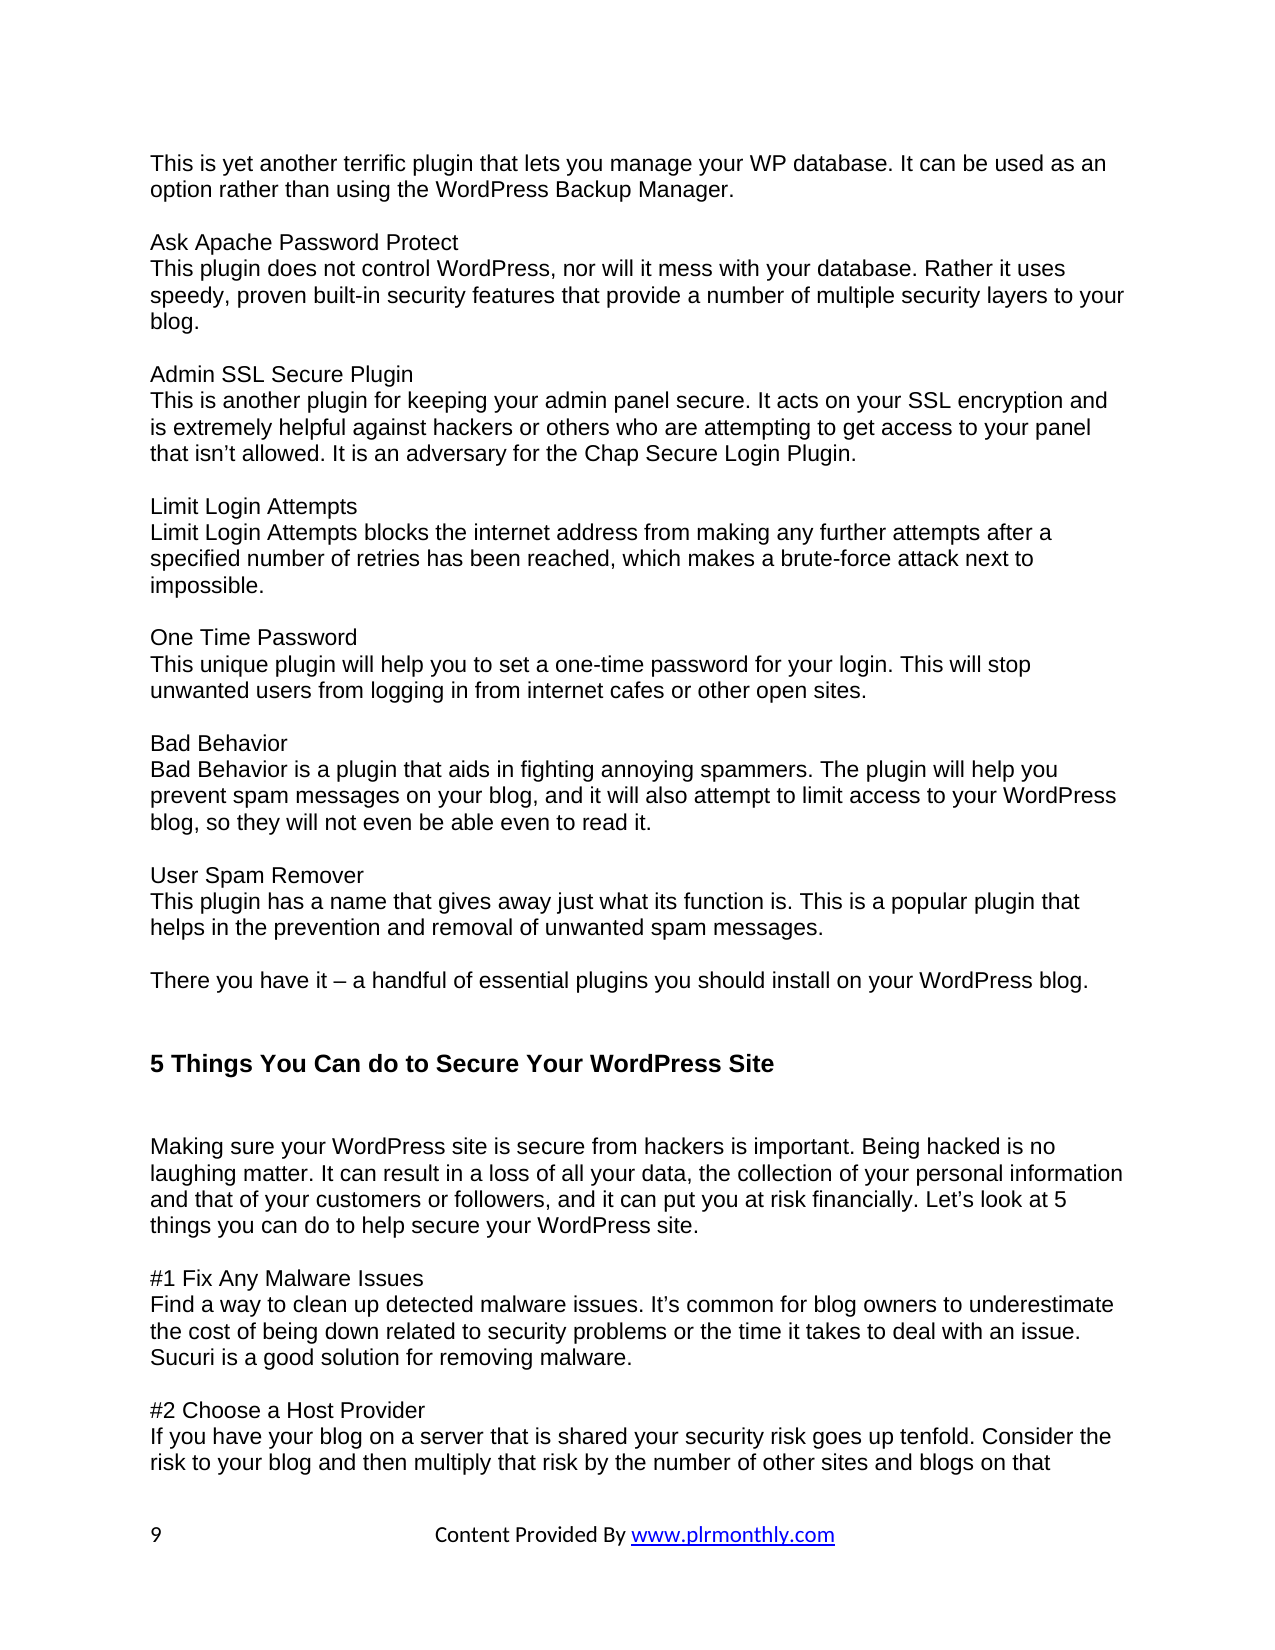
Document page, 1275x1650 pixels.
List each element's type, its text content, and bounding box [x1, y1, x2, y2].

text Ask Apache Password Protect [150, 229, 1125, 255]
text #1 Fix Any Malware Issues [150, 1265, 1125, 1291]
text Bad Behavior is a plugin that aids in fighting annoying spammers. The plugin will help you prevent spam messages on your blog, and it will also attempt to limit access to your WordPress blog, so they will not even be able even to read it. [150, 756, 1125, 835]
text This plugin does not control WordPress, nor will it mess with your database. Rather it uses speedy, proven built-in security features that provide a number of multiple security layers to your blog. [150, 255, 1125, 334]
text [150, 1423, 1125, 1476]
text There you have it – a handful of essential plugins you should install on your WordPress blog. [150, 967, 1125, 993]
text #2 Choose a Host Provider [150, 1397, 1125, 1423]
subtitle 5 Things You Can do to Secure Your WordPress Site [150, 1049, 1125, 1078]
text Admin SSL Secure Plugin [150, 361, 1125, 387]
text This plugin has a name that gives away just what its function is. This is a popular plugin that helps in the prevention and removal of unwanted spam messages. [150, 888, 1125, 941]
text Find a way to clean up detected malware issues. It’s common for blog owners to underestimate the cost of being down related to security problems or the time it takes to deal with an issue. Sucuri is a good solution for removing malware. [150, 1291, 1125, 1370]
text Limit Login Attempts [150, 493, 1125, 519]
text This is another plugin for keeping your admin panel secure. It acts on your SSL encryption and is extremely helpful against hackers or others who are attempting to get access to your panel that isn’t allowed. It is an adversary for the Chap Secure Login Plugin. [150, 387, 1125, 466]
text Making sure your WordPress site is secure from hackers is important. Being hacked is no laughing matter. It can result in a loss of all your data, the collection of your personal information and that of your customers or followers, and it can put you at risk financially. Let’s look at 5 things you can do to help secure your WordPress site. [150, 1133, 1125, 1238]
text One Time Password [150, 624, 1125, 651]
text This unique plugin will help you to set a one-time password for your login. This will stop unwanted users from logging in from internet cafes or other open sites. [150, 651, 1125, 703]
text User Spam Remover [150, 862, 1125, 888]
text This is yet another terrific plugin that lets you manage your WP database. It can be used as an option rather than using the WordPress Backup Manager. [150, 150, 1125, 203]
text Bad Behavior [150, 730, 1125, 756]
text Limit Login Attempts blocks the internet address from making any further attempts after a specified number of retries has been reached, which makes a brute-force attack next to impossible. [150, 519, 1125, 598]
